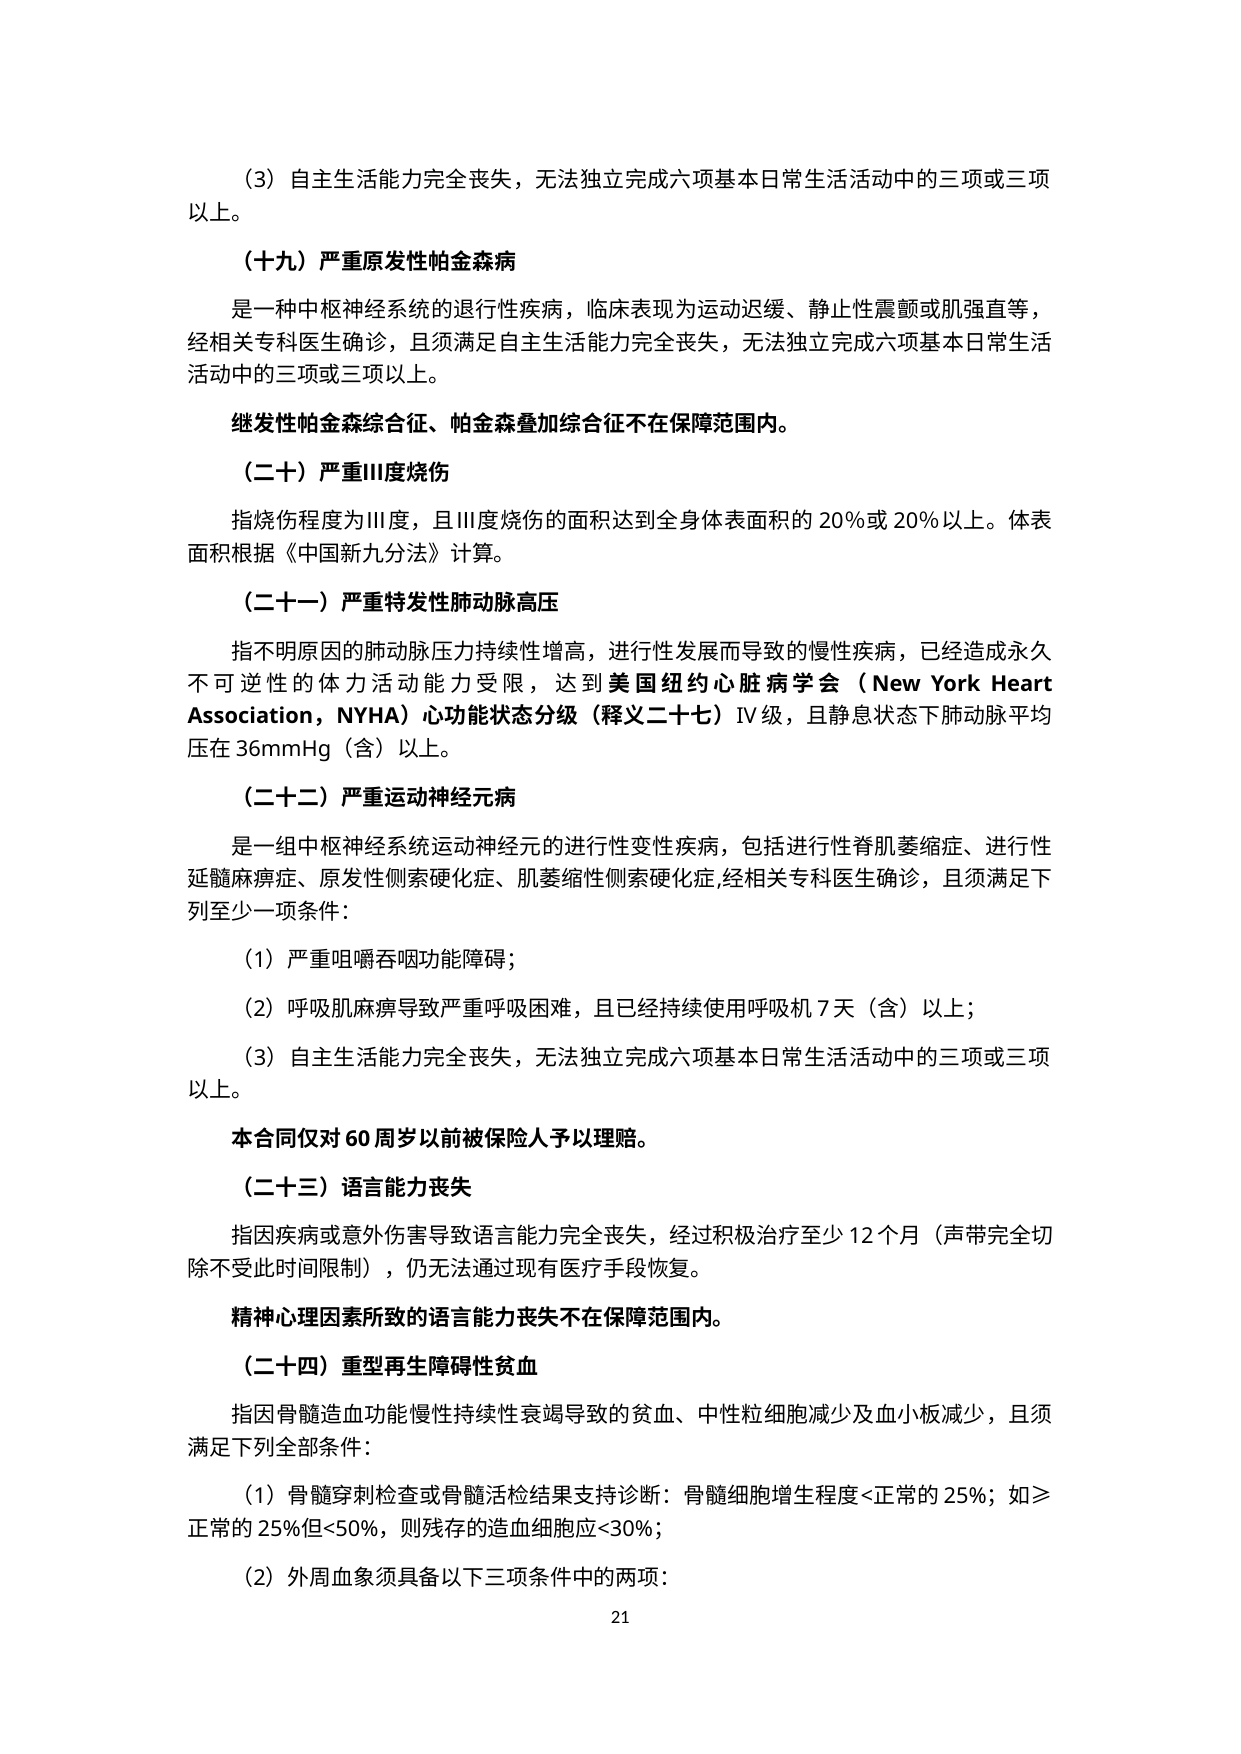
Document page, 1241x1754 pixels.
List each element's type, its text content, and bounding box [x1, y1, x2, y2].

text （3）自主生活能力完全丧失，无法独立完成六项基本日常生活活动中的三项或三项以上。 [187, 162, 1053, 227]
text （二十四）重型再生障碍性贫血 [187, 1348, 1053, 1381]
text （十九）严重原发性帕金森病 [187, 243, 1053, 276]
text （二十三）语言能力丧失 [187, 1169, 1053, 1202]
text 指因骨髓造血功能慢性持续性衰竭导致的贫血、中性粒细胞减少及血小板减少，且须满足下列全部条件： [187, 1397, 1053, 1462]
text 指烧伤程度为Ⅲ度，且Ⅲ度烧伤的面积达到全身体表面积的20％或20％以上。体表面积根据《中国新九分法》计算。 [187, 503, 1053, 568]
text 指因疾病或意外伤害导致语言能力完全丧失，经过积极治疗至少12个月（声带完全切除不受此时间限制），仍无法通过现有医疗手段恢复。 [187, 1218, 1053, 1283]
text （二十二）严重运动神经元病 [187, 779, 1053, 812]
text （1）严重咀嚼吞咽功能障碍； [187, 942, 1053, 974]
text （二十一）严重特发性肺动脉高压 [187, 584, 1053, 617]
text （3）自主生活能力完全丧失，无法独立完成六项基本日常生活活动中的三项或三项以上。 [187, 1039, 1053, 1104]
text 是一种中枢神经系统的退行性疾病，临床表现为运动迟缓、静止性震颤或肌强直等，经相关专科医生确诊，且须满足自主生活能力完全丧失，无法独立完成六项基本日常生活活动中的三项或三项以上。 [187, 292, 1053, 389]
text （1）骨髓穿刺检查或骨髓活检结果支持诊断：骨髓细胞增生程度<正常的25%；如≥正常的25%但<50%，则残存的造血细胞应<30%； [187, 1478, 1053, 1543]
text 精神心理因素所致的语言能力丧失不在保障范围内。 [187, 1299, 1053, 1332]
text （二十）严重Ⅲ度烧伤 [187, 454, 1053, 487]
text （2）外周血象须具备以下三项条件中的两项： [187, 1559, 1053, 1592]
text 本合同仅对60周岁以前被保险人予以理赔。 [187, 1121, 1053, 1153]
text （2）呼吸肌麻痹导致严重呼吸困难，且已经持续使用呼吸机7天（含）以上； [187, 991, 1053, 1023]
text 继发性帕金森综合征、帕金森叠加综合征不在保障范围内。 [187, 406, 1053, 438]
text 是一组中枢神经系统运动神经元的进行性变性疾病，包括进行性脊肌萎缩症、进行性延髓麻痹症、原发性侧索硬化症、肌萎缩性侧索硬化症,经相关专科医生确诊，且须满足下列至少一项条件： [187, 828, 1053, 926]
text 指不明原因的肺动脉压力持续性增高，进行性发展而导致的慢性疾病，已经造成永久不可逆性的体力活动能力受限，达到美国纽约心脏病学会（New York Heart Association，NYHA）心功能状态分级（释义二十七）IV级，且静息状态下肺动脉平均压在36mmHg（含）以上。 [187, 633, 1053, 763]
